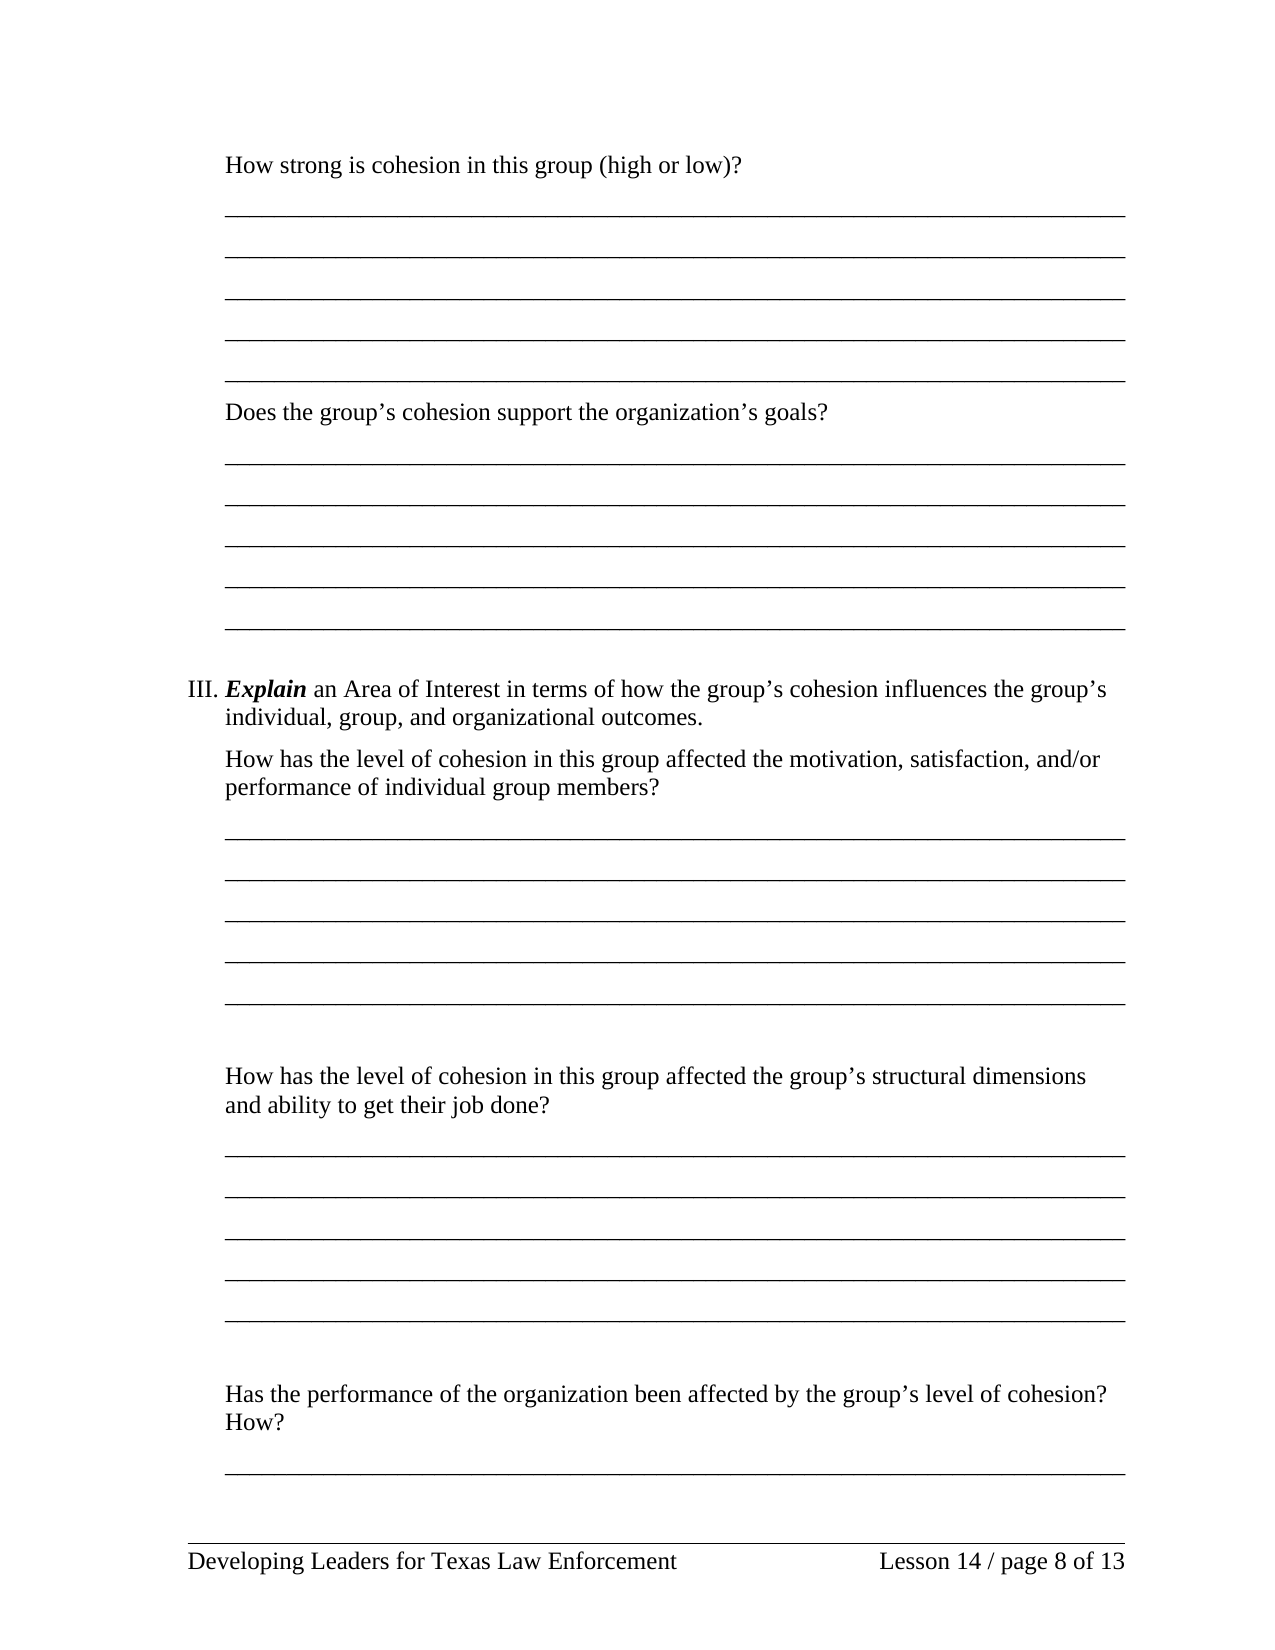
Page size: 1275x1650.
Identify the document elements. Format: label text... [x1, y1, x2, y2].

text III. Explain an Area of Interest in terms of how the group’s cohesion influences the group’s individual, group, and organizational outcomes. [187, 674, 1125, 731]
text Has the performance of the organization been affected by the group’s level of cohesion? How? [225, 1379, 1125, 1436]
text How has the level of cohesion in this group affected the motivation, satisfaction, and/or performance of individual group members? [225, 744, 1125, 801]
text Does the group’s cohesion support the organization’s goals? [225, 397, 1125, 426]
text How strong is cohesion in this group (high or low)? [225, 150, 1125, 179]
text How has the level of cohesion in this group affected the group’s structural dimensions and ability to get their job done? [225, 1061, 1125, 1119]
